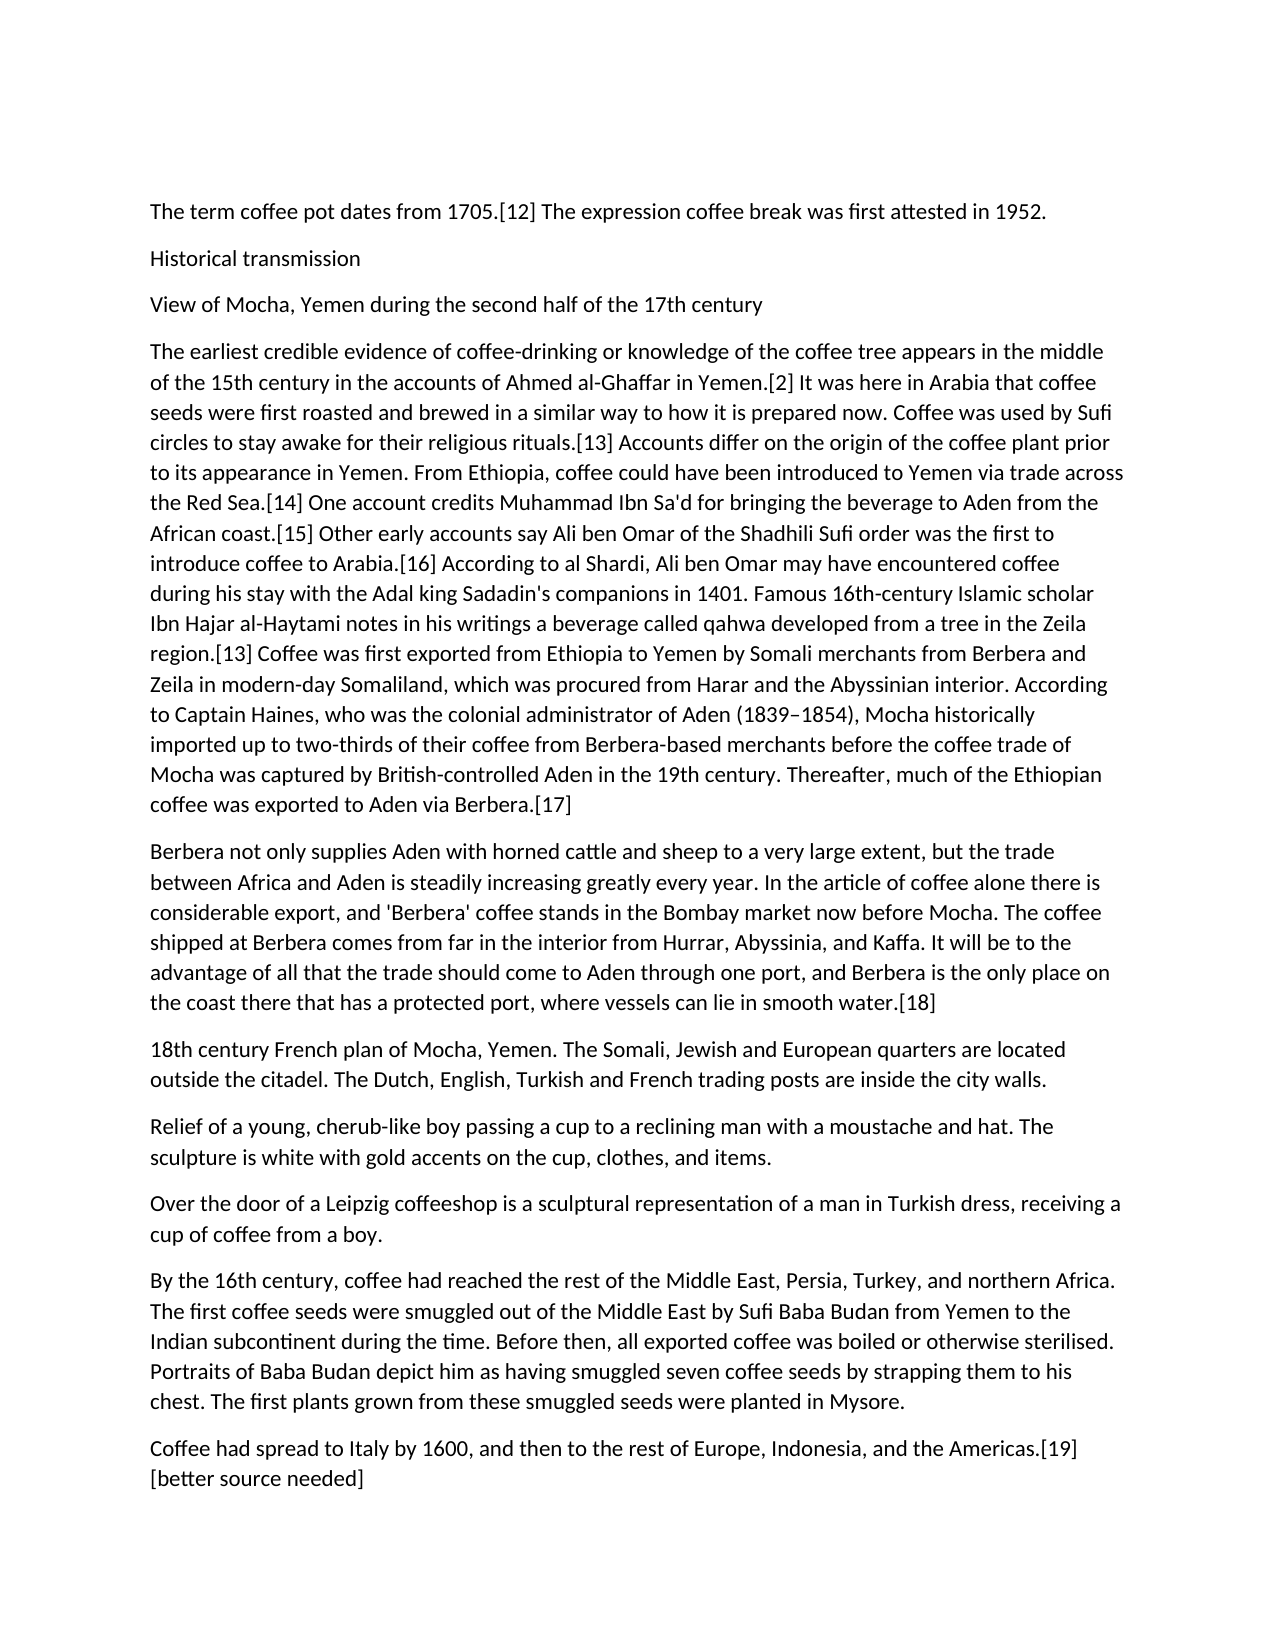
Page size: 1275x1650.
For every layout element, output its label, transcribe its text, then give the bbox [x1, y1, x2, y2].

text Over the door of a Leipzig coffeeshop is a sculptural representation of a man in Turkish dress, receiving a cup of coffee from a boy. [150, 1189, 1125, 1248]
text By the 16th century, coffee had reached the rest of the Middle East, Persia, Turkey, and northern Africa. The first coffee seeds were smuggled out of the Middle East by Sufi Baba Budan from Yemen to the Indian subcontinent during the time. Before then, all exported coffee was boiled or otherwise sterilised. Portraits of Baba Budan depict him as having smuggled seven coffee seeds by strapping them to his chest. The first plants grown from these smuggled seeds were planted in Mysore. [150, 1267, 1125, 1416]
text Relief of a young, cherub-like boy passing a cup to a reclining man with a moustache and hat. The sculpture is white with gold accents on the cup, clothes, and items. [150, 1112, 1125, 1171]
text Coffee had spread to Italy by 1600, and then to the rest of Europe, Indonesia, and the Americas.[19][better source needed] [150, 1434, 1125, 1493]
text 18th century French plan of Mocha, Yemen. The Somali, Jewish and European quarters are located outside the citadel. The Dutch, English, Turkish and French trading posts are inside the city walls. [150, 1035, 1125, 1094]
text Berbera not only supplies Aden with horned cattle and sheep to a very large extent, but the trade between Africa and Aden is steadily increasing greatly every year. In the article of coffee alone there is considerable export, and 'Berbera' coffee stands in the Bombay market now before Mocha. The coffee shipped at Berbera comes from far in the interior from Hurrar, Abyssinia, and Kaffa. It will be to the advantage of all that the trade should come to Aden through one port, and Berbera is the only place on the coast there that has a protected port, where vessels can lie in smooth water.[18] [150, 837, 1125, 1017]
text The term coffee pot dates from 1705.[12] The expression coffee break was first attested in 1952. [150, 197, 1125, 225]
text The earliest credible evidence of coffee-drinking or knowledge of the coffee tree appears in the middle of the 15th century in the accounts of Ahmed al-Ghaffar in Yemen.[2] It was here in Arabia that coffee seeds were first roasted and brewed in a similar way to how it is prepared now. Coffee was used by Sufi circles to stay awake for their religious rituals.[13] Accounts differ on the origin of the coffee plant prior to its appearance in Yemen. From Ethiopia, coffee could have been introduced to Yemen via trade across the Red Sea.[14] One account credits Muhammad Ibn Sa'd for bringing the beverage to Aden from the African coast.[15] Other early accounts say Ali ben Omar of the Shadhili Sufi order was the first to introduce coffee to Arabia.[16] According to al Shardi, Ali ben Omar may have encountered coffee during his stay with the Adal king Sadadin's companions in 1401. Famous 16th-century Islamic scholar Ibn Hajar al-Haytami notes in his writings a beverage called qahwa developed from a tree in the Zeila region.[13] Coffee was first exported from Ethiopia to Yemen by Somali merchants from Berbera and Zeila in modern-day Somaliland, which was procured from Harar and the Abyssinian interior. According to Captain Haines, who was the colonial administrator of Aden (1839–1854), Mocha historically imported up to two-thirds of their coffee from Berbera-based merchants before the coffee trade of Mocha was captured by British-controlled Aden in the 19th century. Thereafter, much of the Ethiopian coffee was exported to Aden via Berbera.[17] [150, 337, 1125, 819]
text View of Mocha, Yemen during the second half of the 17th century [150, 291, 1125, 319]
text Historical transmission [150, 244, 1125, 272]
